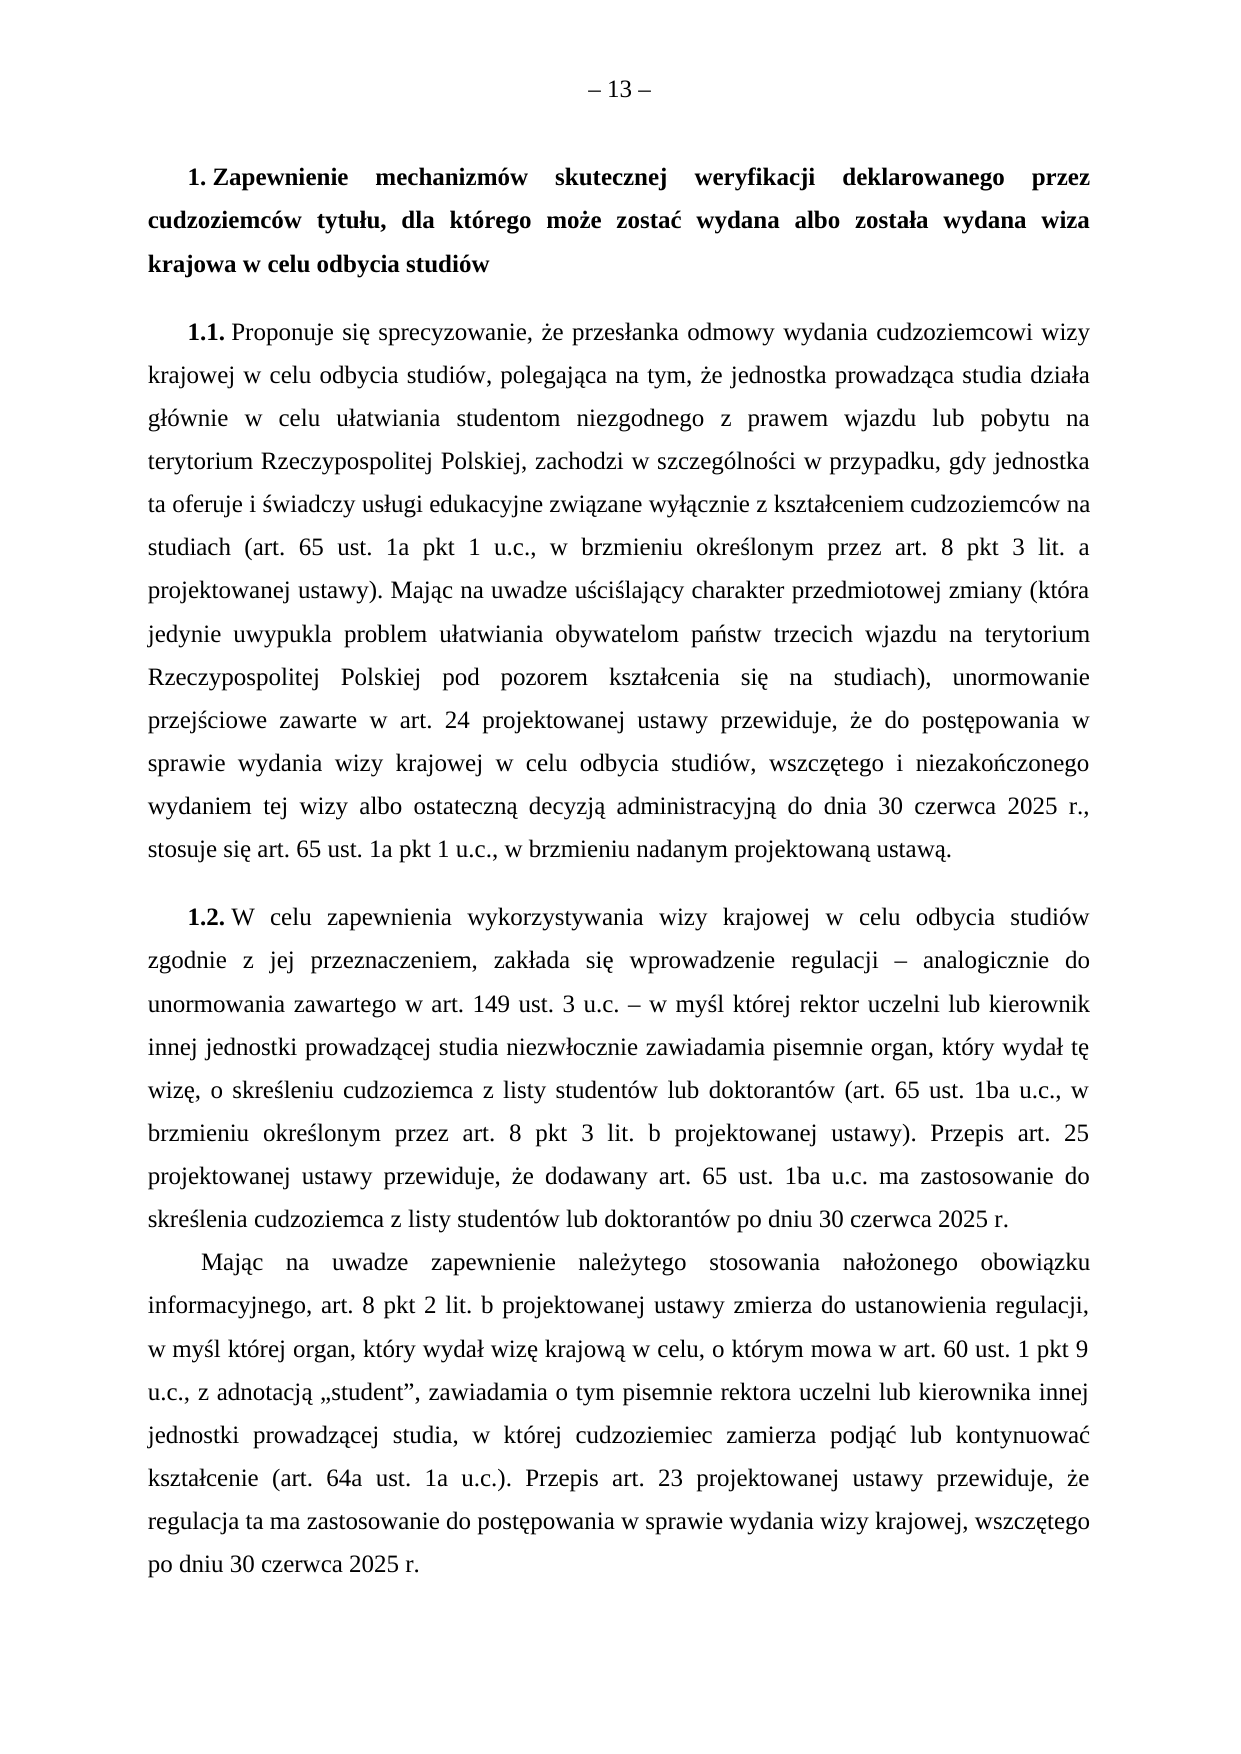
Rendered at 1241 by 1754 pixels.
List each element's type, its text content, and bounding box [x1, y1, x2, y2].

text 1.2. W celu zapewnienia wykorzystywania wizy krajowej w celu odbycia studiów zgodnie z jej przeznaczeniem, zakłada się wprowadzenie regulacji – analogicznie do unormowania zawartego w art. 149 ust. 3 u.c. – w myśl której rektor uczelni lub kierownik innej jednostki prowadzącej studia niezwłocznie zawiadamia pisemnie organ, który wydał tę wizę, o skreśleniu cudzoziemca z listy studentów lub doktorantów (art. 65 ust. 1ba u.c., w brzmieniu określonym przez art. 8 pkt 3 lit. b projektowanej ustawy). Przepis art. 25 projektowanej ustawy przewiduje, że dodawany art. 65 ust. 1ba u.c. ma zastosowanie do skreślenia cudzoziemca z listy studentów lub doktorantów po dniu 30 czerwca 2025 r. [148, 902, 1091, 1233]
text 1. Zapewnienie mechanizmów skutecznej weryfikacji deklarowanego przez cudzoziemców tytułu, dla którego może zostać wydana albo została wydana wiza krajowa w celu odbycia studiów [148, 162, 1091, 277]
text Mając na uwadze zapewnienie należytego stosowania nałożonego obowiązku informacyjnego, art. 8 pkt 2 lit. b projektowanej ustawy zmierza do ustanowienia regulacji, w myśl której organ, który wydał wizę krajową w celu, o którym mowa w art. 60 ust. 1 pkt 9 u.c., z adnotacją „student”, zawiadamia o tym pisemnie rektora uczelni lub kierownika innej jednostki prowadzącej studia, w której cudzoziemiec zamierza podjąć lub kontynuować kształcenie (art. 64a ust. 1a u.c.). Przepis art. 23 projektowanej ustawy przewiduje, że regulacja ta ma zastosowanie do postępowania w sprawie wydania wizy krajowej, wszczętego po dniu 30 czerwca 2025 r. [148, 1247, 1091, 1578]
text 1.1. Proponuje się sprecyzowanie, że przesłanka odmowy wydania cudzoziemcowi wizy krajowej w celu odbycia studiów, polegająca na tym, że jednostka prowadząca studia działa głównie w celu ułatwiania studentom niezgodnego z prawem wjazdu lub pobytu na terytorium Rzeczypospolitej Polskiej, zachodzi w szczególności w przypadku, gdy jednostka ta oferuje i świadczy usługi edukacyjne związane wyłącznie z kształceniem cudzoziemców na studiach (art. 65 ust. 1a pkt 1 u.c., w brzmieniu określonym przez art. 8 pkt 3 lit. a projektowanej ustawy). Mając na uwadze uściślający charakter przedmiotowej zmiany (która jedynie uwypukla problem ułatwiania obywatelom państw trzecich wjazdu na terytorium Rzeczypospolitej Polskiej pod pozorem kształcenia się na studiach), unormowanie przejściowe zawarte w art. 24 projektowanej ustawy przewiduje, że do postępowania w sprawie wydania wizy krajowej w celu odbycia studiów, wszczętego i niezakończonego wydaniem tej wizy albo ostateczną decyzją administracyjną do dnia 30 czerwca 2025 r., stosuje się art. 65 ust. 1a pkt 1 u.c., w brzmieniu nadanym projektowaną ustawą. [148, 317, 1091, 863]
